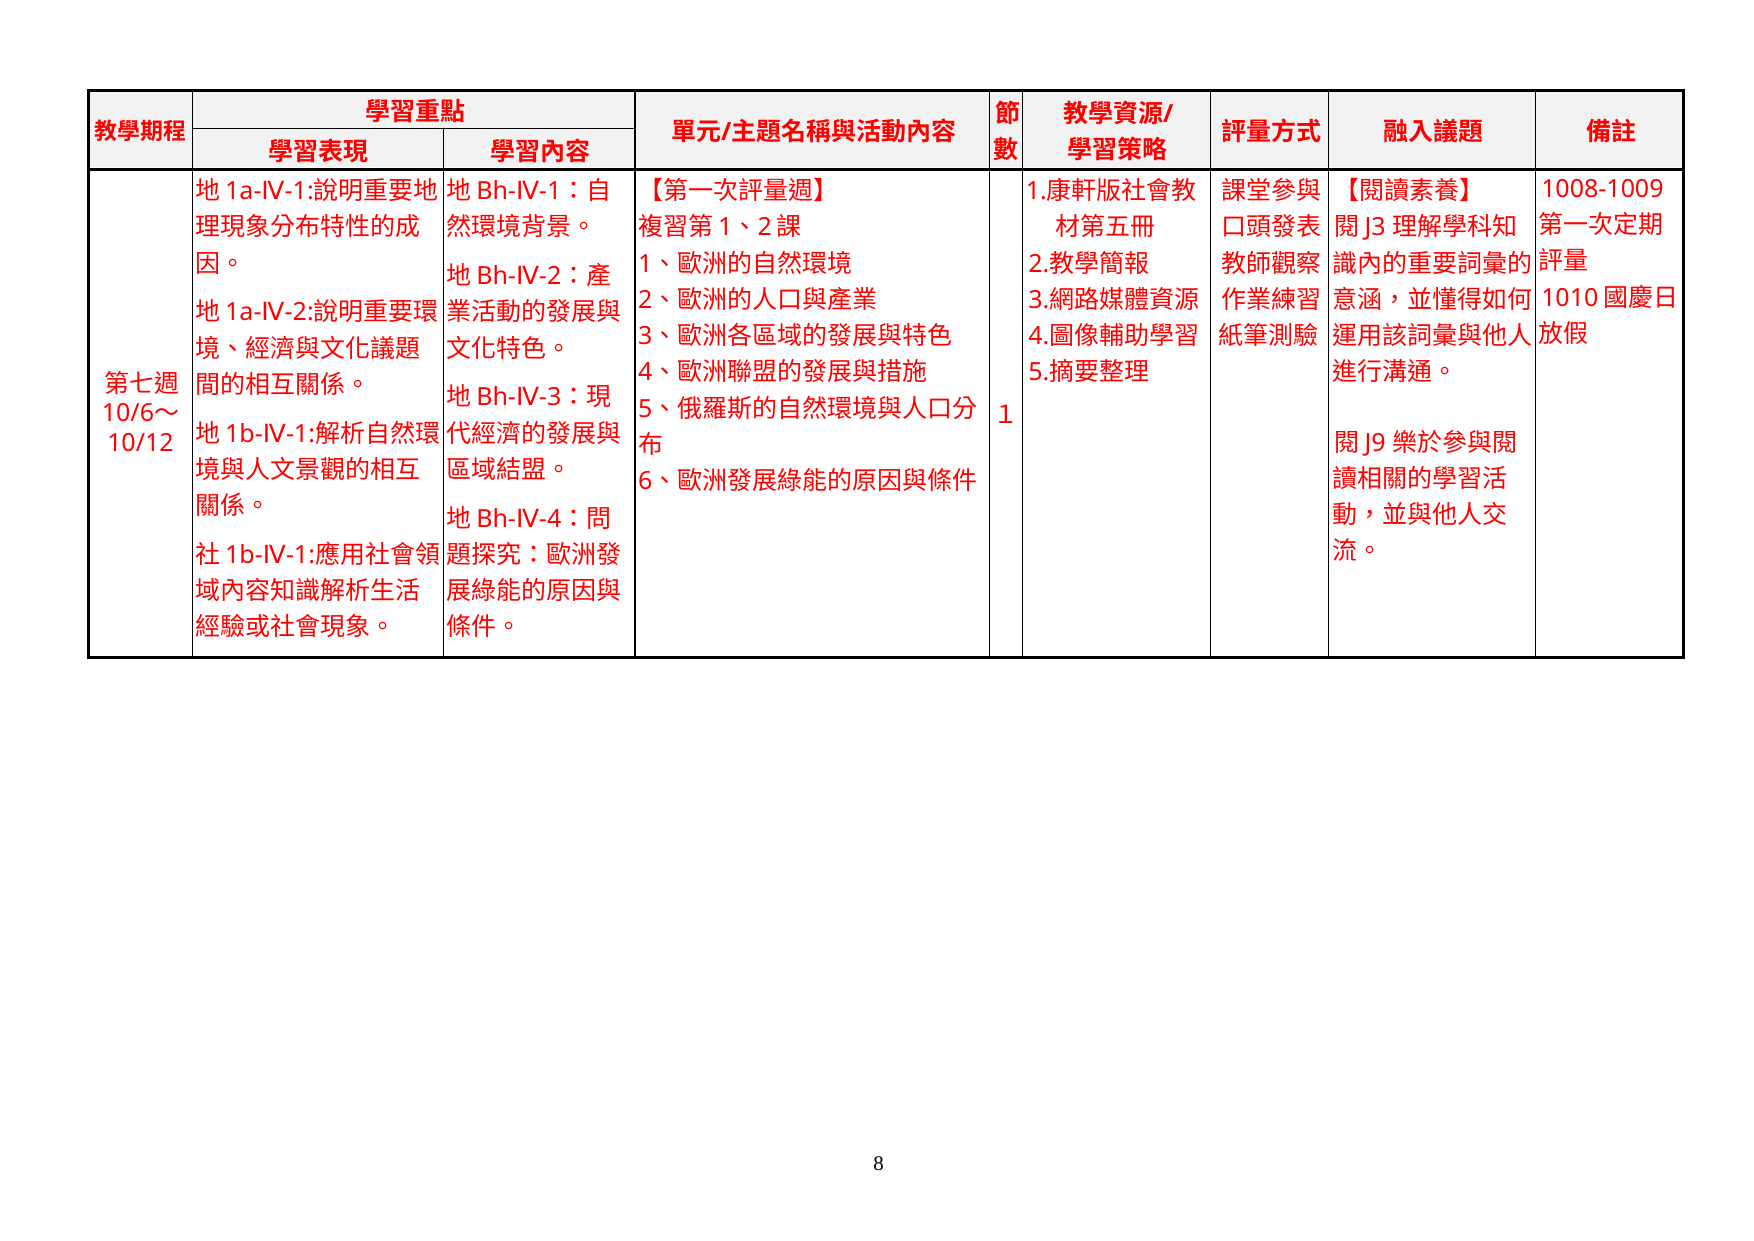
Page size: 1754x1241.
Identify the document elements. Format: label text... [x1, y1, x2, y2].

table_cell １ [990, 171, 1022, 656]
table_header 備註 [1536, 92, 1682, 167]
table_cell 學習表現 [193, 129, 443, 167]
table_header 節數 [990, 92, 1022, 167]
table_cell 學習內容 [444, 129, 634, 167]
table_cell 1008-1009第一次定期評量 1010國慶日放假 [1536, 171, 1682, 656]
table_cell 1.康軒版社會教材第五冊 2.教學簡報 3.網路媒體資源 4.圖像輔助學習 5.摘要整理 [1023, 171, 1210, 656]
table_cell 【第一次評量週】 複習第1、2課 1、歐洲的自然環境 2、歐洲的人口與產業 3、歐洲各區域的發展與特色 4、歐洲聯盟的發展與措施 5、俄羅斯的自然環境與人口分布 6、歐洲發展綠能的原因與條件 [636, 171, 989, 656]
table_cell 地Bh-Ⅳ-1：自然環境背景。 地Bh-Ⅳ-2：產業活動的發展與文化特色。 地Bh-Ⅳ-3：現代經濟的發展與區域結盟。 地Bh-Ⅳ-4：問題探究：歐洲發展綠能的原因與條件。 [444, 171, 634, 656]
table_cell 第七週 10/6～10/12 [90, 171, 192, 656]
table_header 教學期程 [90, 92, 192, 167]
table_cell 課堂參與 口頭發表 教師觀察 作業練習 紙筆測驗 [1211, 171, 1328, 656]
table_cell 地1a-Ⅳ-1:說明重要地理現象分布特性的成因。 地1a-Ⅳ-2:說明重要環境、經濟與文化議題間的相互關係。 地1b-Ⅳ-1:解析自然環境與人文景觀的相互關係。 社1b-Ⅳ-1:應用社會領域內容知識解析生活經驗或社會現象。 [193, 171, 443, 656]
table_header 評量方式 [1211, 92, 1328, 167]
table_header 單元/主題名稱與活動內容 [636, 92, 989, 167]
table_header 學習重點 [193, 92, 634, 128]
table_header 融入議題 [1329, 92, 1535, 167]
table_header 教學資源/ 學習策略 [1023, 92, 1210, 167]
table_cell 【閱讀素養】 閱J3 理解學科知識內的重要詞彙的意涵，並懂得如何運用該詞彙與他人進行溝通。 閱J9 樂於參與閱讀相關的學習活動，並與他人交流。 [1329, 171, 1535, 656]
